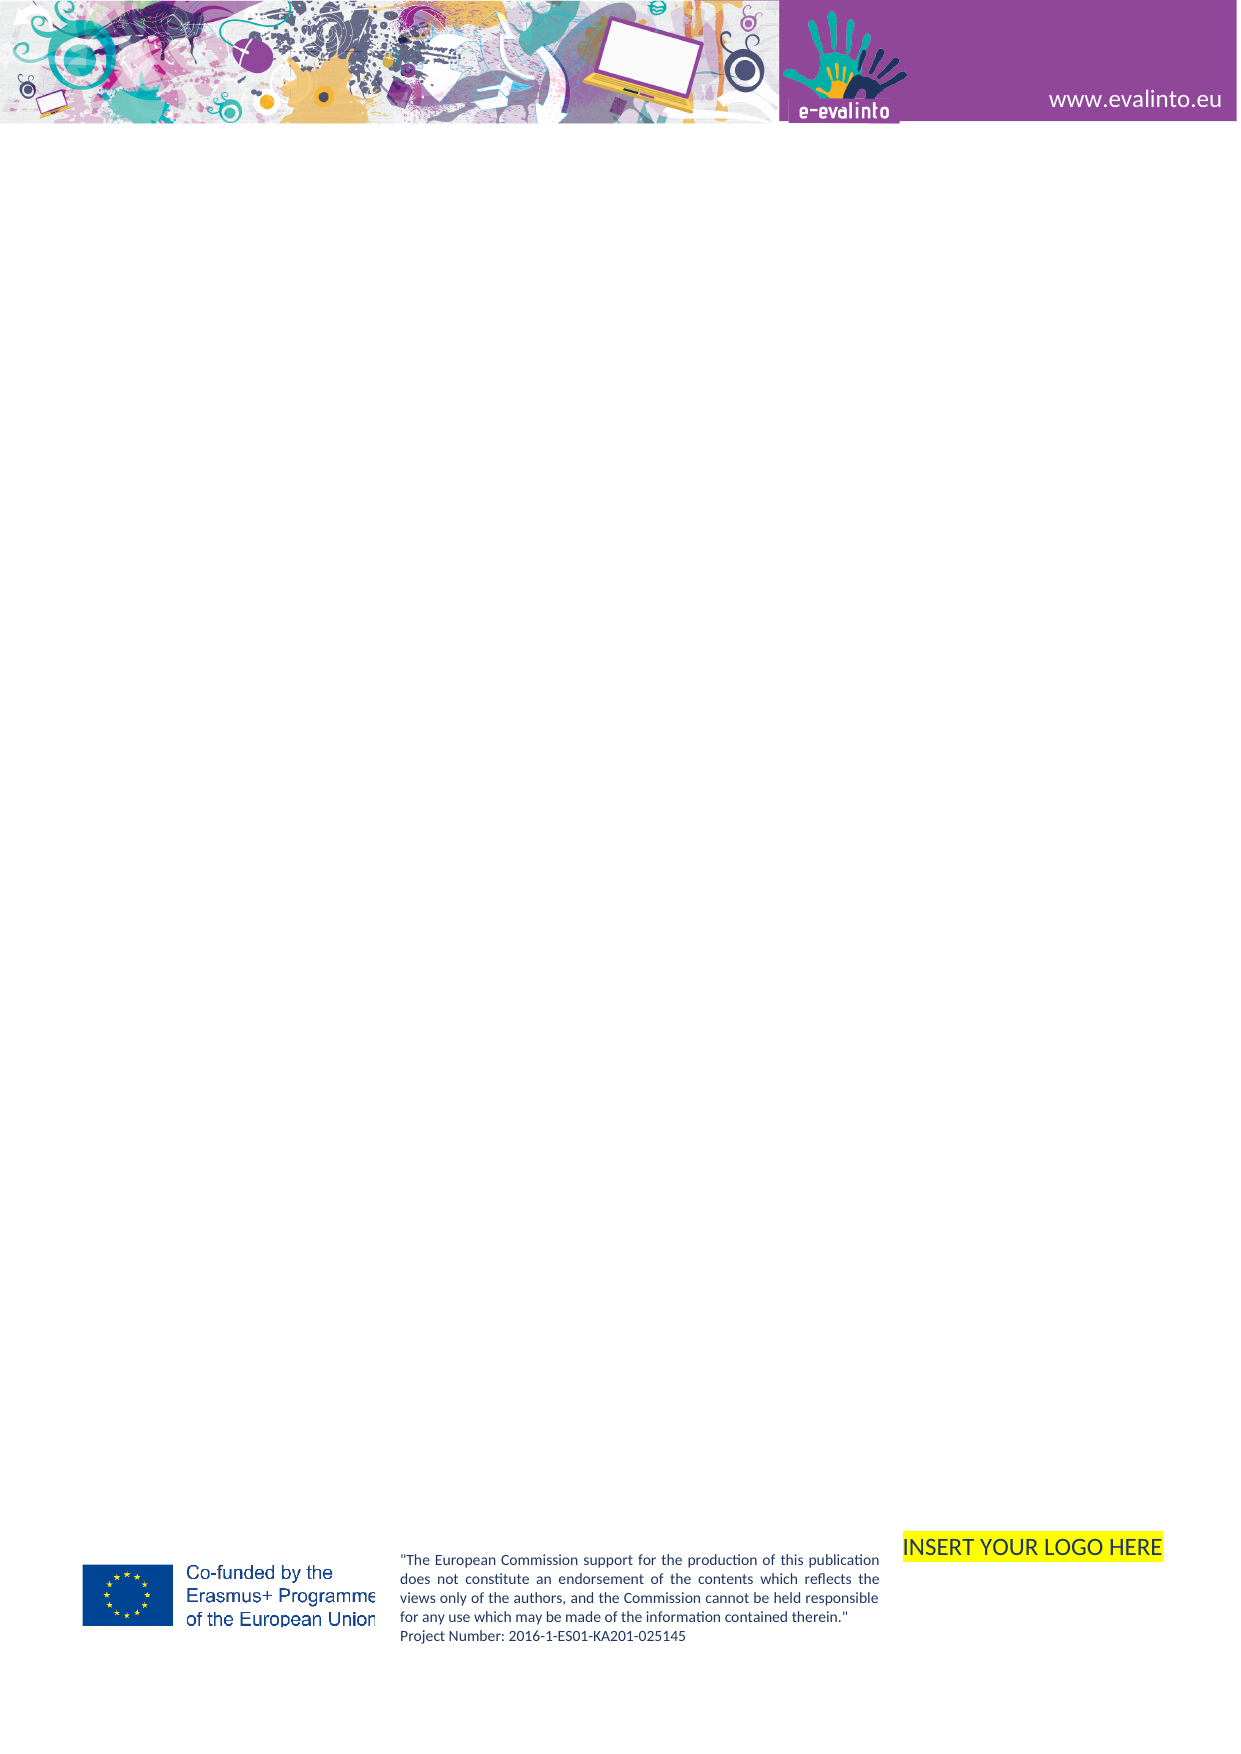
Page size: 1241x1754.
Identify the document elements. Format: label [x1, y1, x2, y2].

picture [0, 0, 915, 254]
picture [81, 1564, 375, 1627]
